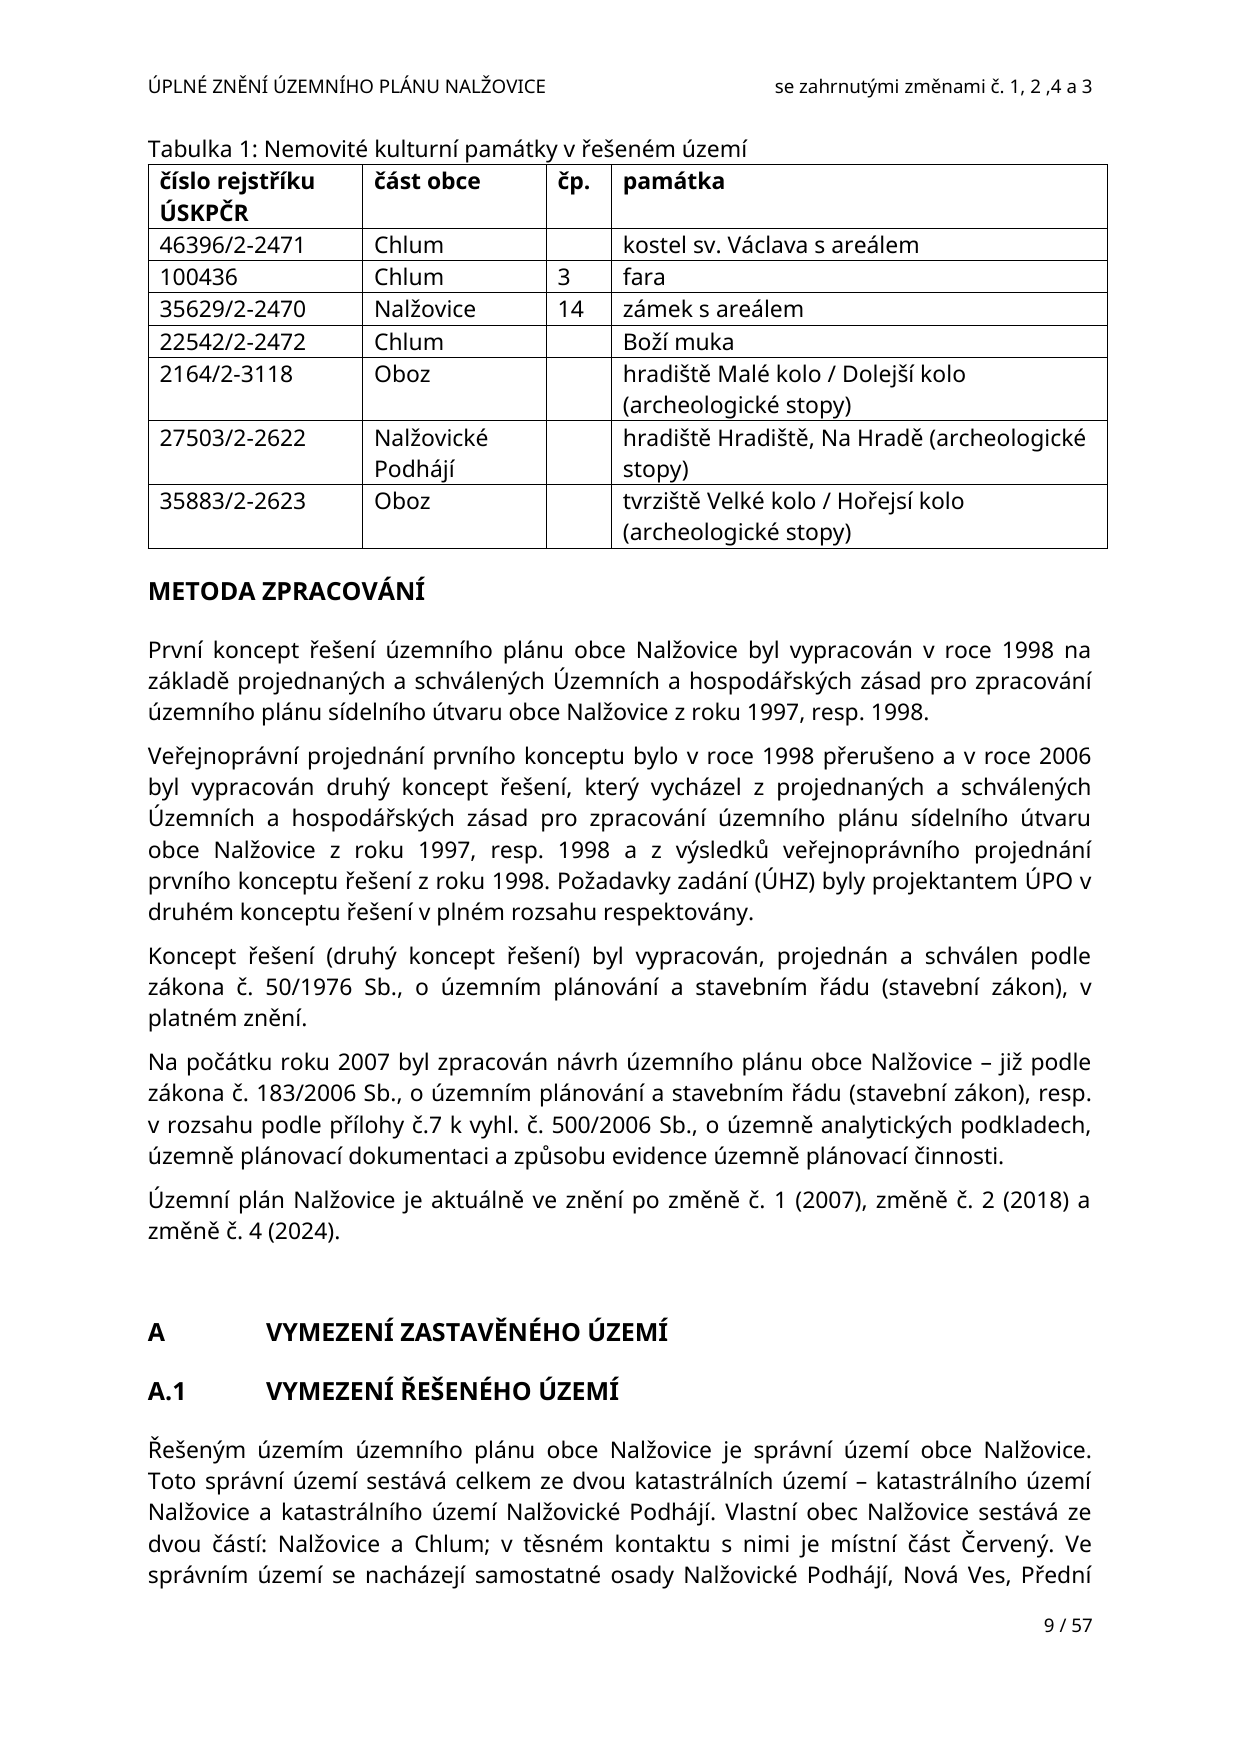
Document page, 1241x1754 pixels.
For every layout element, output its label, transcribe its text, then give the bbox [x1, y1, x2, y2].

table_cell kostel sv. Václava s areálem [612, 229, 1107, 260]
table_cell hradiště Malé kolo / Dolejší kolo (archeologické stopy) [612, 358, 1107, 420]
subtitle Vymezení zastavěného území [148, 1315, 1093, 1349]
table_cell Chlum [363, 261, 546, 292]
table_cell 35629/2-2470 [149, 293, 362, 324]
table_cell 27503/2-2622 [149, 421, 362, 484]
list METODA ZPRACOVÁNÍ [148, 573, 1093, 608]
text VYMEZENÍ ŘEŠENÉHO ÚZEMÍ [148, 1374, 1093, 1408]
table_cell Oboz [363, 485, 546, 547]
table_cell zámek s areálem [612, 293, 1107, 324]
table_header památka [612, 165, 1107, 228]
table_cell 100436 [149, 261, 362, 292]
text První koncept řešení územního plánu obce Nalžovice byl vypracován v roce 1998 na základě projednaných a schválených Územních a hospodářských zásad pro zpracování územního plánu sídelního útvaru obce Nalžovice z roku 1997, resp. 1998. [148, 633, 1093, 727]
text Tabulka 1: Nemovité kulturní památky v řešeném území [148, 133, 1093, 164]
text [148, 1434, 1093, 1590]
table_cell [547, 421, 611, 484]
table_cell [547, 326, 611, 357]
table_cell [547, 229, 611, 260]
text Územní plán Nalžovice je aktuálně ve znění po změně č. 1 (2007), změně č. 2 (2018) a změně č. 4 (2024). [148, 1183, 1093, 1246]
table_cell Oboz [363, 358, 546, 420]
table_cell 3 [547, 261, 611, 292]
table_cell Chlum [363, 229, 546, 260]
table_header část obce [363, 165, 546, 228]
table_cell Boží muka [612, 326, 1107, 357]
table_cell 22542/2-2472 [149, 326, 362, 357]
table_cell [547, 485, 611, 547]
table_cell [547, 358, 611, 420]
table_cell 14 [547, 293, 611, 324]
table_cell Nalžovické Podhájí [363, 421, 546, 484]
table_cell tvrziště Velké kolo / Hořejsí kolo (archeologické stopy) [612, 485, 1107, 547]
table_cell fara [612, 261, 1107, 292]
table_cell 35883/2-2623 [149, 485, 362, 547]
table_cell 2164/2-3118 [149, 358, 362, 420]
table_header čp. [547, 165, 611, 228]
text Na počátku roku 2007 byl zpracován návrh územního plánu obce Nalžovice – již podle zákona č. 183/2006 Sb., o územním plánování a stavebním řádu (stavební zákon), resp. v rozsahu podle přílohy č.7 k vyhl. č. 500/2006 Sb., o územně analytických podkladech, územně plánovací dokumentaci a způsobu evidence územně plánovací činnosti. [148, 1046, 1093, 1171]
text Veřejnoprávní projednání prvního konceptu bylo v roce 1998 přerušeno a v roce 2006 byl vypracován druhý koncept řešení, který vycházel z projednaných a schválených Územních a hospodářských zásad pro zpracování územního plánu sídelního útvaru obce Nalžovice z roku 1997, resp. 1998 a z výsledků veřejnoprávního projednání prvního konceptu řešení z roku 1998. Požadavky zadání (ÚHZ) byly projektantem ÚPO v druhém konceptu řešení v plném rozsahu respektovány. [148, 740, 1093, 927]
table_cell Nalžovice [363, 293, 546, 324]
table_cell 46396/2-2471 [149, 229, 362, 260]
table_header číslo rejstříku ÚSKPČR [149, 165, 362, 228]
table_cell hradiště Hradiště, Na Hradě (archeologické stopy) [612, 421, 1107, 484]
table_cell Chlum [363, 326, 546, 357]
text Koncept řešení (druhý koncept řešení) byl vypracován, projednán a schválen podle zákona č. 50/1976 Sb., o územním plánování a stavebním řádu (stavební zákon), v platném znění. [148, 940, 1093, 1033]
